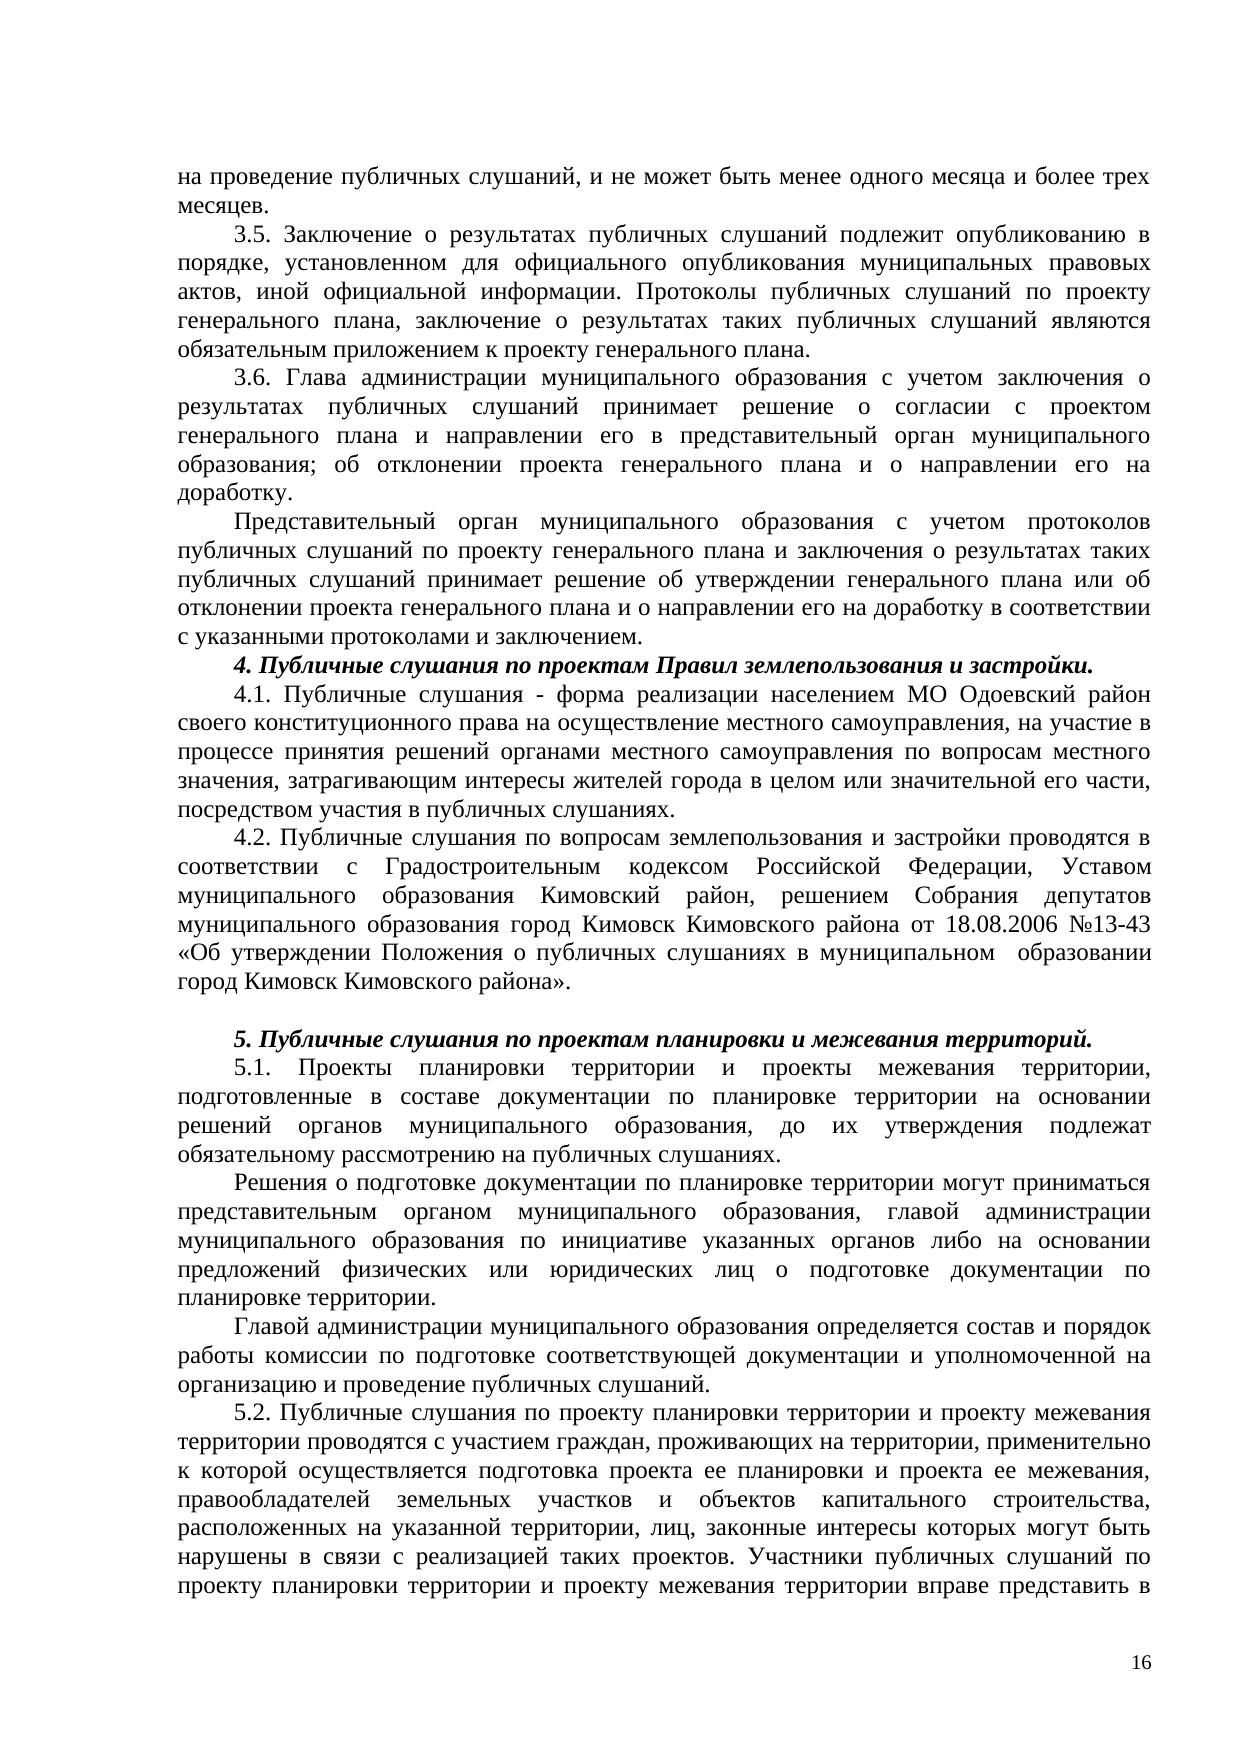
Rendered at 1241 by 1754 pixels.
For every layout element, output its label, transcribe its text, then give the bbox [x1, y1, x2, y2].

text 4.1. Публичные слушания - форма реализации населением МО Одоевский район своего конституционного права на осуществление местного самоуправления, на участие в процессе принятия решений органами местного самоуправления по вопросам местного значения, затрагивающим интересы жителей города в целом или значительной его части, посредством участия в публичных слушаниях. [177, 679, 1152, 822]
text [177, 1397, 1152, 1599]
text 4.2. Публичные слушания по вопросам землепользования и застройки проводятся в соответствии с Градостроительным кодексом Российской Федерации, Уставом муниципального образования Кимовский район, решением Собрания депутатов муниципального образования город Кимовск Кимовского района от 18.08.2006 №13-43 «Об утверждении Положения о публичных слушаниях в муниципальном образовании город Кимовск Кимовского района». [177, 822, 1152, 995]
text 5.1. Проекты планировки территории и проекты межевания территории, подготовленные в составе документации по планировке территории на основании решений органов муниципального образования, до их утверждения подлежат обязательному рассмотрению на публичных слушаниях. [177, 1052, 1152, 1167]
text 3.5. Заключение о результатах публичных слушаний подлежит опубликованию в порядке, установленном для официального опубликования муниципальных правовых актов, иной официальной информации. Протоколы публичных слушаний по проекту генерального плана, заключение о результатах таких публичных слушаний являются обязательным приложением к проекту генерального плана. [177, 219, 1152, 362]
text Представительный орган муниципального образования с учетом протоколов публичных слушаний по проекту генерального плана и заключения о результатах таких публичных слушаний принимает решение об утверждении генерального плана или об отклонении проекта генерального плана и о направлении его на доработку в соответствии с указанными протоколами и заключением. [177, 506, 1152, 650]
text Решения о подготовке документации по планировке территории могут приниматься представительным органом муниципального образования, главой администрации муниципального образования по инициативе указанных органов либо на основании предложений физических или юридических лиц о подготовке документации по планировке территории. [177, 1167, 1152, 1311]
text 5. Публичные слушания по проектам планировки и межевания территорий. [177, 1024, 1152, 1052]
text 3.6. Глава администрации муниципального образования с учетом заключения о результатах публичных слушаний принимает решение о согласии с проектом генерального плана и направлении его в представительный орган муниципального образования; об отклонении проекта генерального плана и о направлении его на доработку. [177, 362, 1152, 506]
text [177, 161, 1152, 219]
text Главой администрации муниципального образования определяется состав и порядок работы комиссии по подготовке соответствующей документации и уполномоченной на организацию и проведение публичных слушаний. [177, 1311, 1152, 1397]
text 4. Публичные слушания по проектам Правил землепользования и застройки. [177, 650, 1152, 679]
